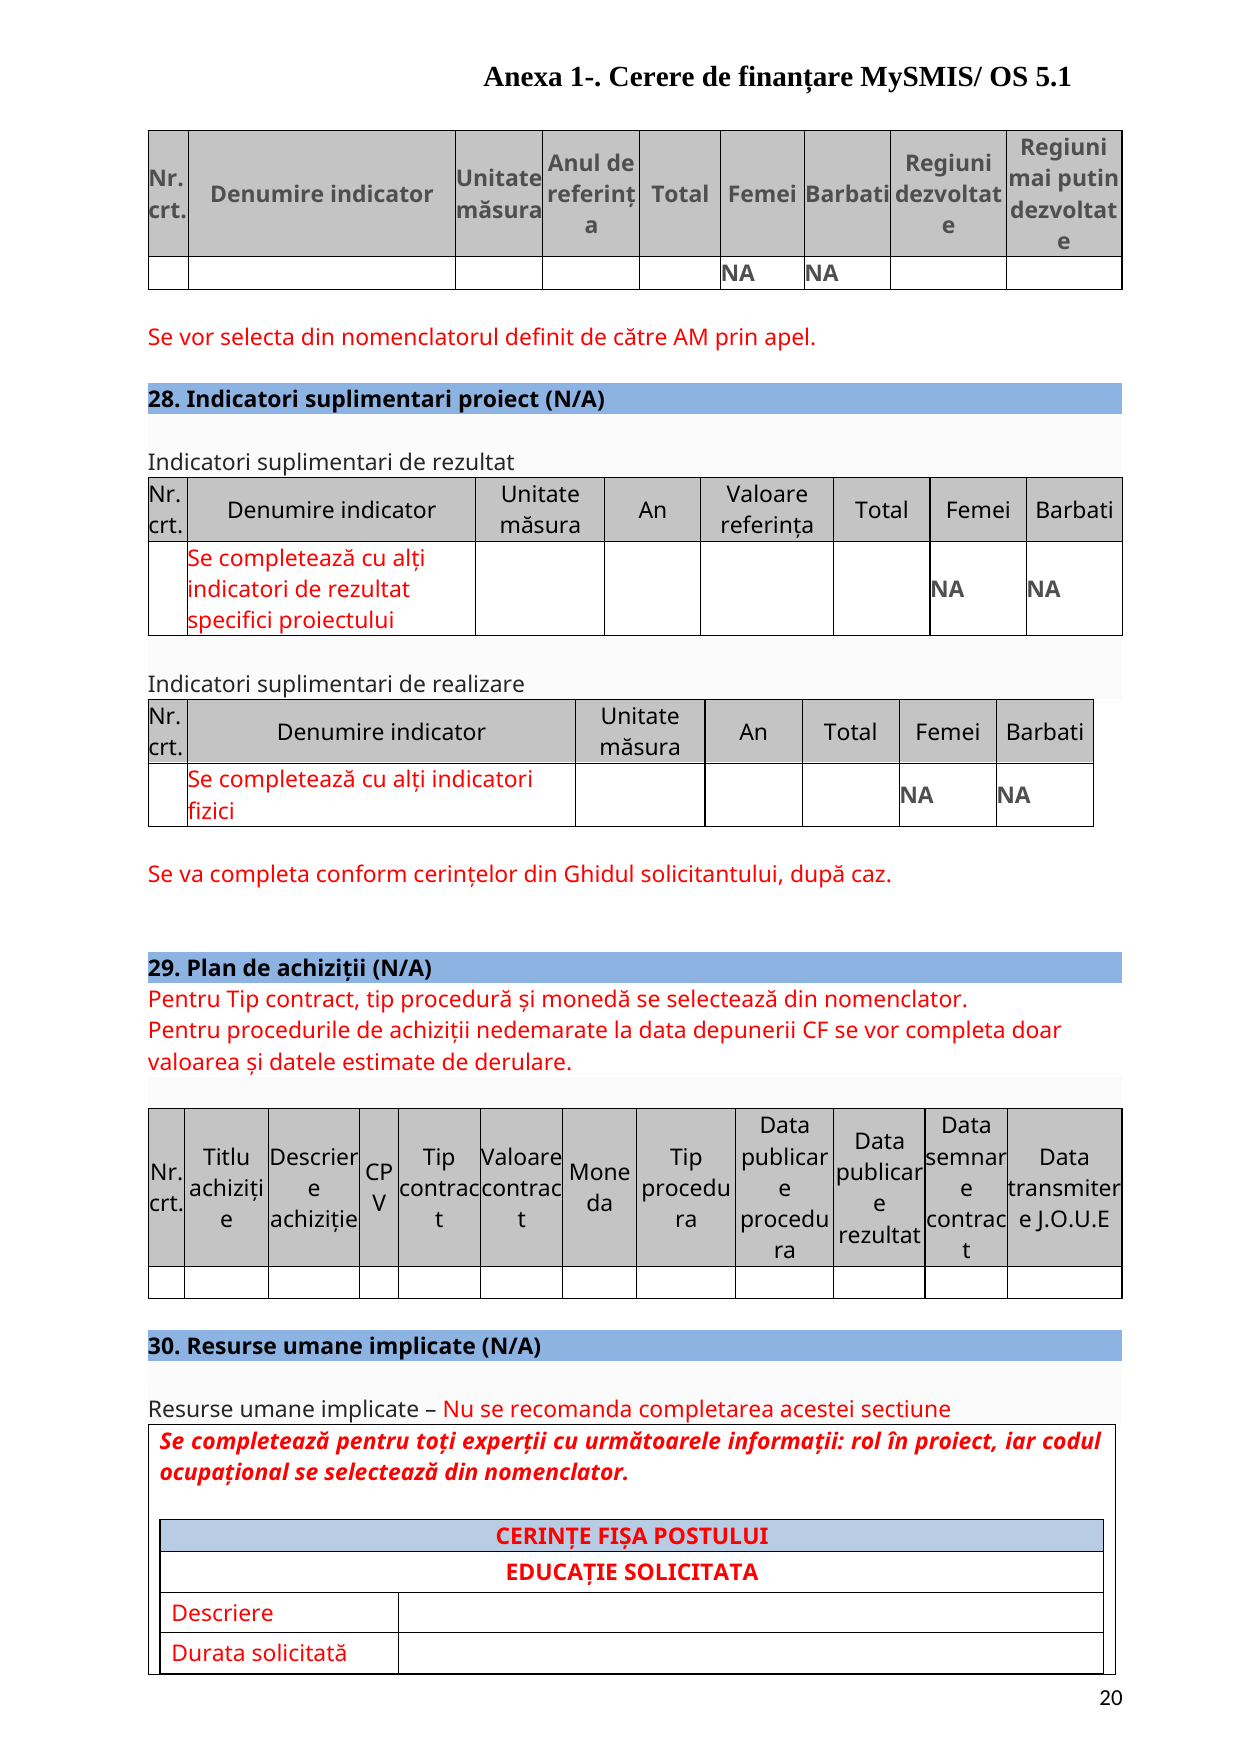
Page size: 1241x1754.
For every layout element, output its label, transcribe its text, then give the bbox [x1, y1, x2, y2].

table_header Nr. crt. [149, 478, 187, 541]
table_header CPV [360, 1109, 398, 1266]
table_cell [640, 257, 720, 288]
table_header Valoare contract [481, 1109, 562, 1266]
table_cell Se completează cu alţi indicatori de rezultat specifici proiectului [188, 542, 475, 635]
table_header Data transmitere J.O.U.E [1008, 1109, 1121, 1266]
table_cell NA [1027, 542, 1122, 635]
table_header An [706, 700, 802, 762]
table_cell [543, 257, 639, 288]
table_cell [706, 764, 802, 826]
subtitle 28. Indicatori suplimentari proiect (N/A) [148, 383, 1122, 414]
table_header Nr. crt. [149, 1109, 184, 1266]
table_cell [1008, 1267, 1121, 1298]
table_cell Se completează cu alţi indicatori fizici [188, 764, 575, 826]
table_cell [149, 542, 187, 635]
table_cell [481, 1267, 562, 1298]
text Resurse umane implicate – Nu se recomanda completarea acestei sectiune [148, 1393, 1122, 1424]
text Indicatori suplimentari de realizare [148, 668, 1122, 699]
table_cell NA [931, 542, 1026, 635]
table_cell [269, 1267, 359, 1298]
table_header An [605, 478, 700, 541]
table_header Nr. crt. [149, 700, 187, 762]
table_cell [605, 542, 700, 635]
table_header Total [803, 700, 899, 762]
table_header Denumire indicator [189, 131, 455, 256]
table_cell [149, 1267, 184, 1298]
table_cell [456, 257, 542, 288]
table_header Tip procedura [637, 1109, 735, 1266]
table_header Barbati [1027, 478, 1122, 541]
table_cell [149, 257, 188, 288]
table_header Moneda [563, 1109, 636, 1266]
table_cell [576, 764, 704, 826]
table_header Total [640, 131, 720, 256]
table_header Denumire indicator [188, 478, 475, 541]
text Indicatori suplimentari de rezultat [148, 446, 1122, 477]
table_cell [803, 764, 899, 826]
table_header Unitate măsura [456, 131, 542, 256]
table_cell NA [997, 764, 1093, 826]
table_header Titlu achiziție [185, 1109, 268, 1266]
table_cell NA [721, 257, 804, 288]
table_header Barbati [997, 700, 1093, 762]
table_header Data semnare contract [926, 1109, 1007, 1266]
table_cell [834, 1267, 924, 1298]
table_cell [149, 764, 187, 826]
table_cell [637, 1267, 735, 1298]
table_cell [563, 1267, 636, 1298]
table_cell [834, 542, 929, 635]
table_cell [360, 1267, 398, 1298]
table_header Nr. crt. [149, 131, 188, 256]
table_header Femei [900, 700, 996, 762]
table_cell [189, 257, 455, 288]
subtitle 30. Resurse umane implicate (N/A) [148, 1330, 1122, 1361]
table_header Denumire indicator [188, 700, 575, 762]
table_header Unitate măsura [576, 700, 704, 762]
table_cell NA [900, 764, 996, 826]
table_header Descriere achiziție [269, 1109, 359, 1266]
text Se vor selecta din nomenclatorul definit de către AM prin apel. [148, 321, 1122, 352]
table_header Femei [721, 131, 804, 256]
table_header Total [834, 478, 929, 541]
table_header Barbati [805, 131, 890, 256]
table_cell [701, 542, 833, 635]
table_header Valoare referința [701, 478, 833, 541]
table_cell [399, 1267, 480, 1298]
table_cell [1007, 257, 1121, 288]
table_header Regiuni mai putin dezvoltate [1007, 131, 1121, 256]
table_header Regiuni dezvoltate [891, 131, 1006, 256]
table_header Unitate măsura [476, 478, 604, 541]
table_header Anul de referința [543, 131, 639, 256]
text Pentru procedurile de achiziții nedemarate la data depunerii CF se vor completa doar valoarea și datele estimate de derulare. [148, 1014, 1122, 1077]
table_cell [736, 1267, 833, 1298]
table_cell [891, 257, 1006, 288]
table_cell [926, 1267, 1007, 1298]
table_cell [476, 542, 604, 635]
table_cell NA [805, 257, 890, 288]
table_header Data publicare procedura [736, 1109, 833, 1266]
table_header Data publicare rezultat [834, 1109, 924, 1266]
table_cell [185, 1267, 268, 1298]
table_header Se completează pentru toţi experţii cu următoarele informaţii: rol în proiect, iar codul ocupațional se selectează din nomenclator. [149, 1425, 1115, 1674]
table_header Femei [931, 478, 1026, 541]
text Pentru Tip contract, tip procedură și monedă se selectează din nomenclator. [148, 983, 1122, 1014]
table_header Tip contract [399, 1109, 480, 1266]
text Se va completa conform cerințelor din Ghidul solicitantului, după caz. [148, 858, 1122, 889]
subtitle 29. Plan de achiziții (N/A) [148, 952, 1122, 983]
